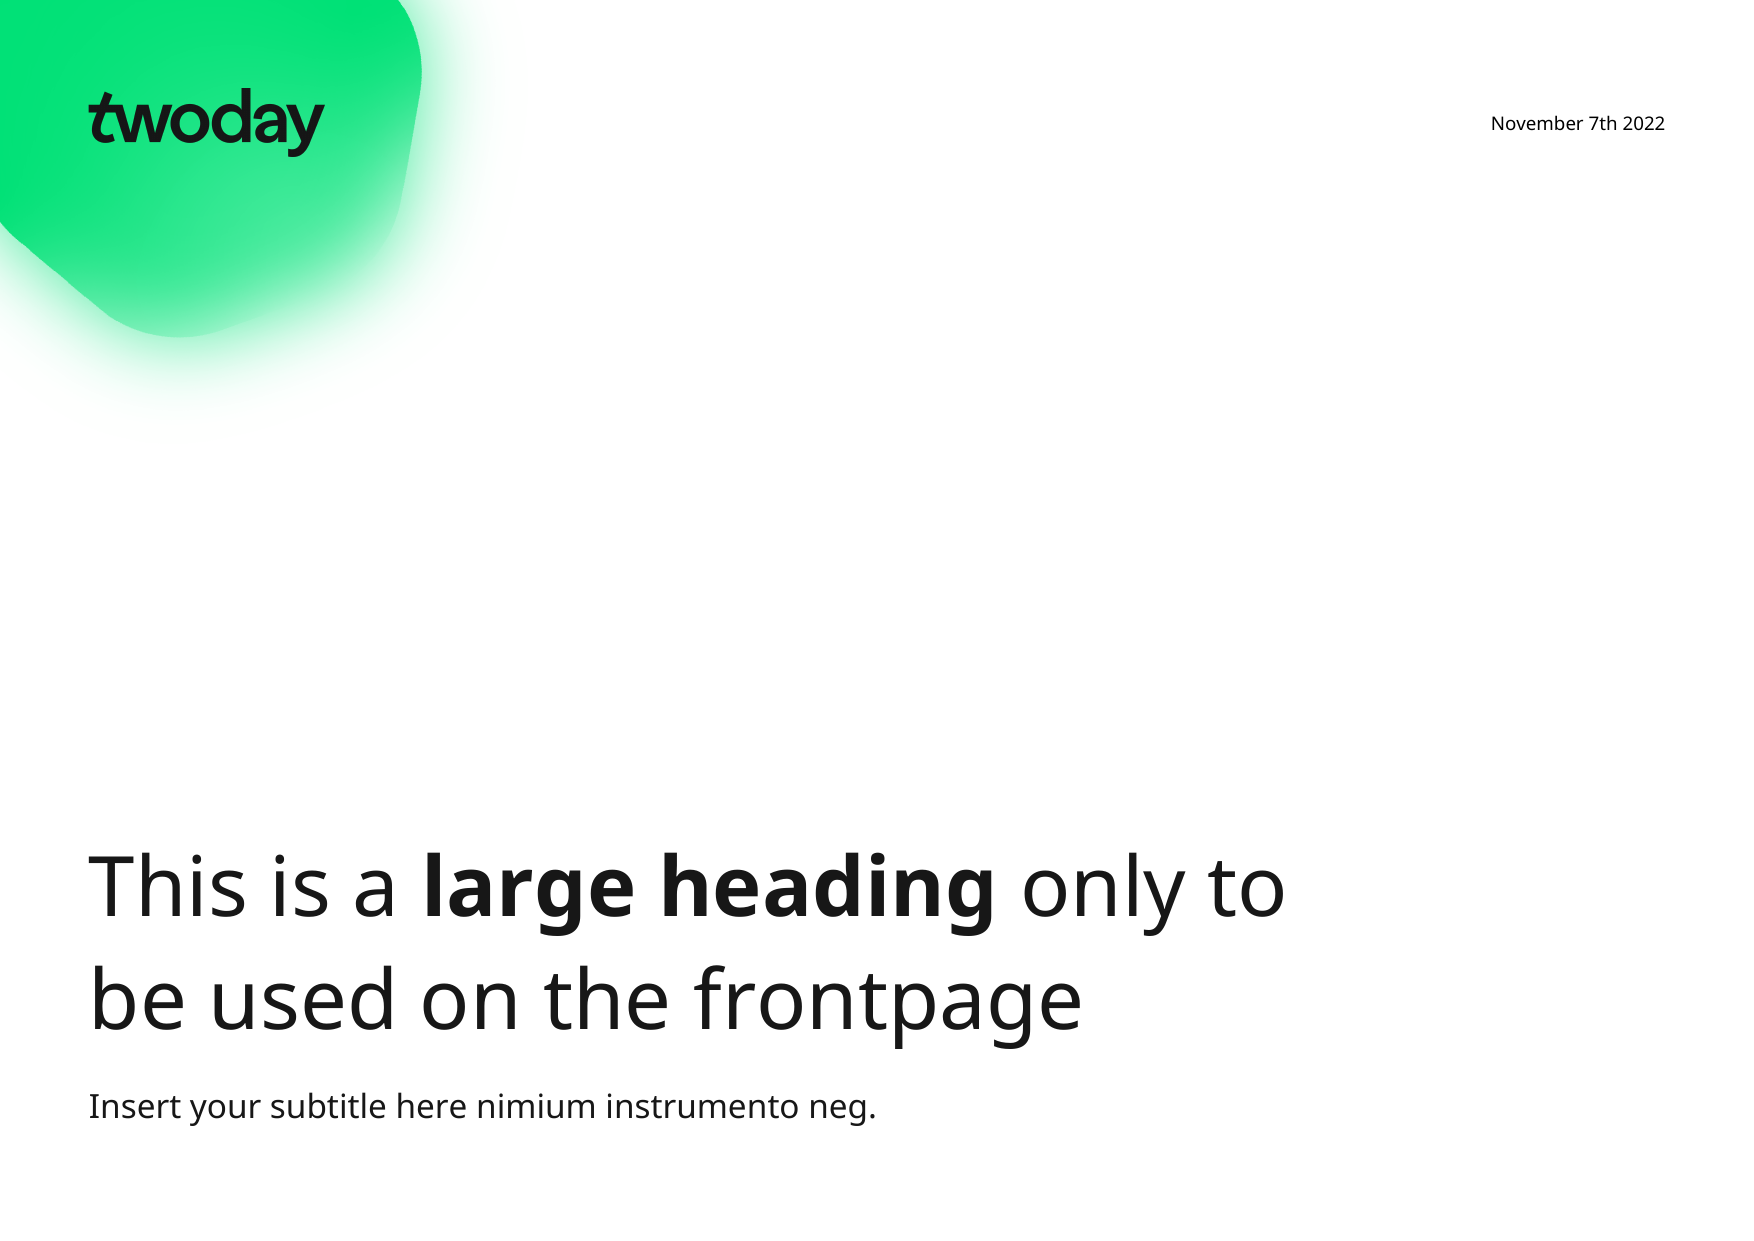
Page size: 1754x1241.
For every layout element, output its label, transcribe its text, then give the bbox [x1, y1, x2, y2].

picture [0, 0, 848, 720]
title This is a large heading only to be used on the frontpage [89, 827, 1311, 1054]
subtitle Insert your subtitle here nimium instrumento neg. [89, 1083, 1665, 1128]
